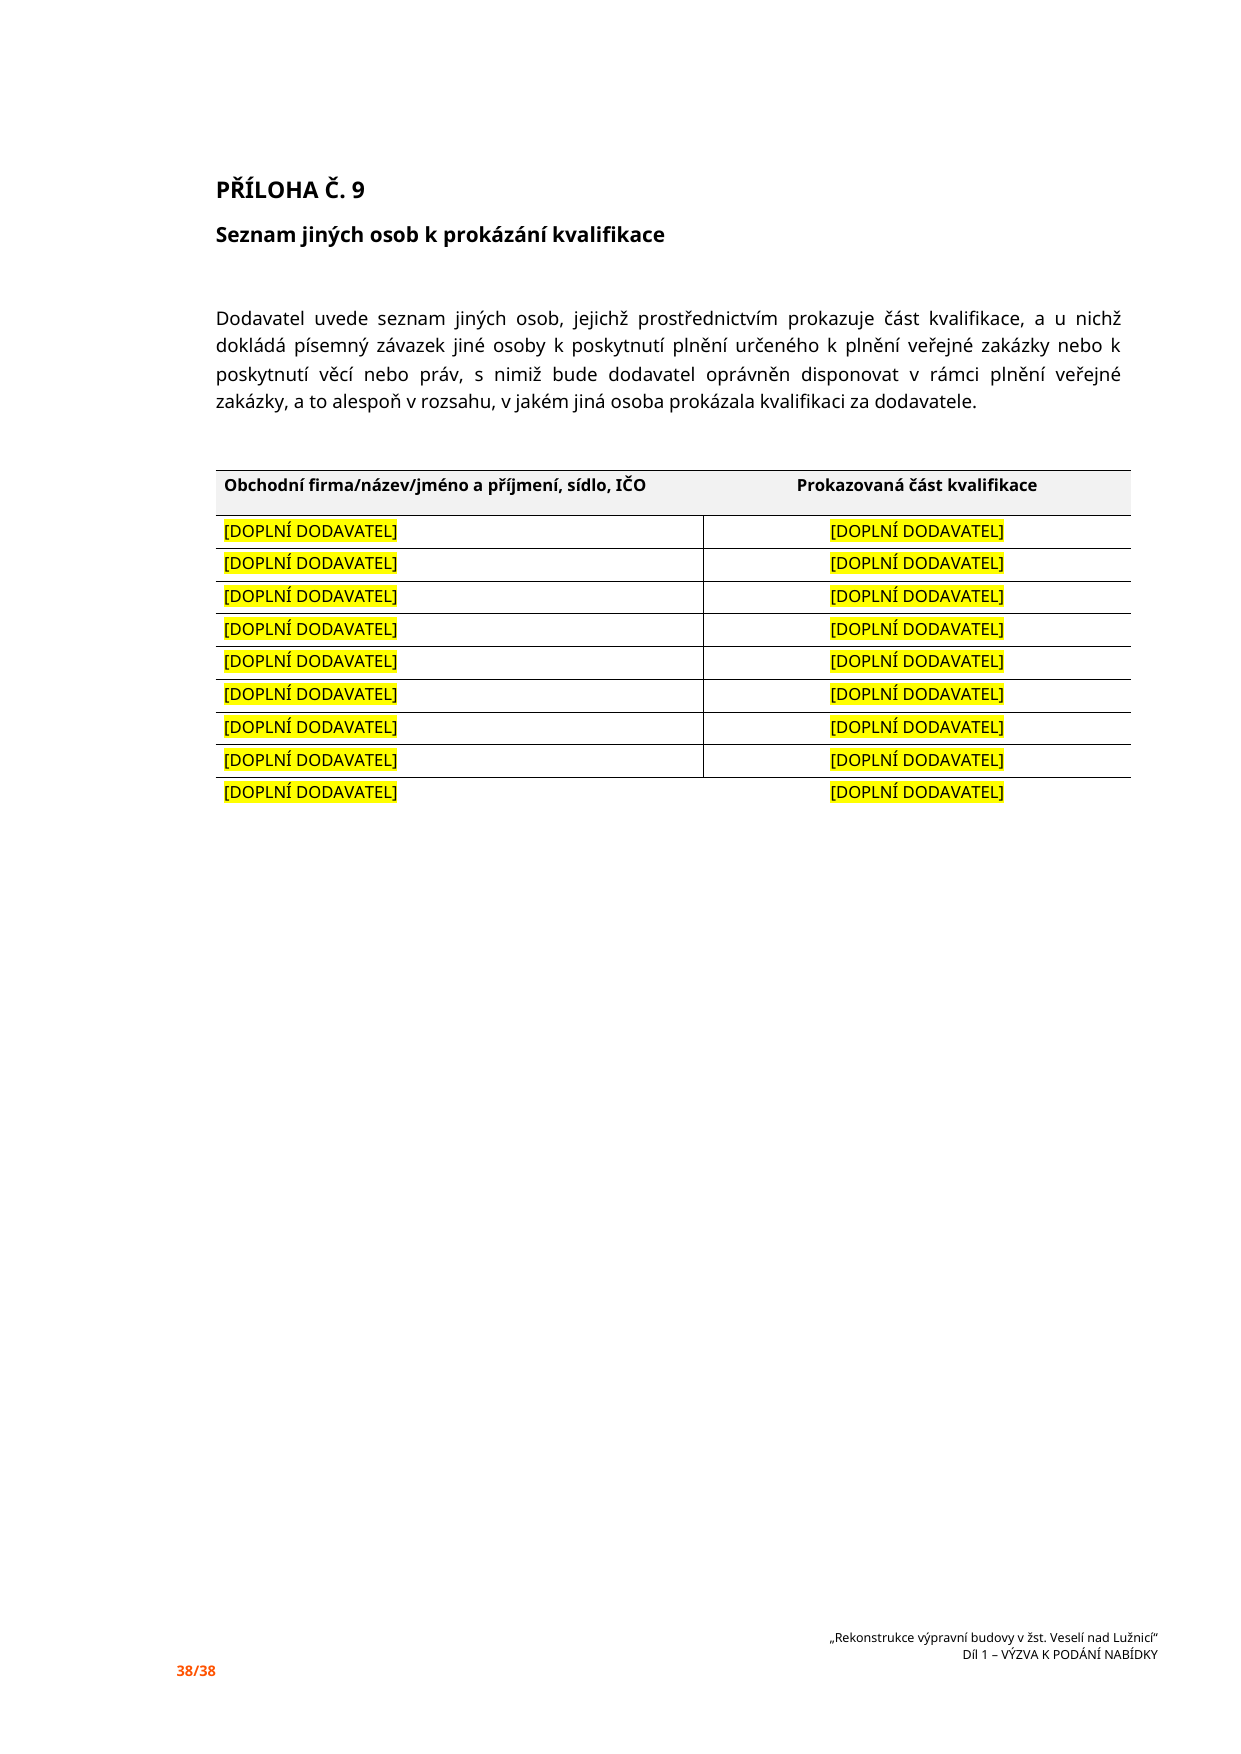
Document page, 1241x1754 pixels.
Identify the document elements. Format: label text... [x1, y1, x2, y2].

table_cell [DOPLNÍ DODAVATEL] [216, 778, 703, 809]
table_header Obchodní firma/název/jméno a příjmení, sídlo, IČO [216, 471, 703, 515]
table_cell [DOPLNÍ DODAVATEL] [704, 614, 1131, 646]
table_cell [DOPLNÍ DODAVATEL] [216, 516, 703, 548]
text Seznam jiných osob k prokázání kvalifikace [216, 221, 1122, 249]
table_cell [DOPLNÍ DODAVATEL] [704, 713, 1131, 744]
table_cell [DOPLNÍ DODAVATEL] [704, 582, 1131, 613]
table_cell [DOPLNÍ DODAVATEL] [216, 614, 703, 646]
table_cell [DOPLNÍ DODAVATEL] [216, 713, 703, 744]
table_cell [DOPLNÍ DODAVATEL] [216, 549, 703, 581]
table_header Prokazovaná část kvalifikace [703, 471, 1131, 515]
table_cell [DOPLNÍ DODAVATEL] [216, 680, 703, 711]
table_cell [DOPLNÍ DODAVATEL] [703, 778, 1131, 809]
text Příloha č. 9 [216, 174, 1122, 205]
table_cell [DOPLNÍ DODAVATEL] [216, 647, 703, 679]
table_cell [DOPLNÍ DODAVATEL] [704, 745, 1131, 777]
table_cell [DOPLNÍ DODAVATEL] [216, 582, 703, 613]
table_cell [DOPLNÍ DODAVATEL] [704, 680, 1131, 711]
table_cell [DOPLNÍ DODAVATEL] [704, 549, 1131, 581]
table_cell [DOPLNÍ DODAVATEL] [216, 745, 703, 777]
text Dodavatel uvede seznam jiných osob, jejichž prostřednictvím prokazuje část kvalifikace, a u nichž dokládá písemný závazek jiné osoby k poskytnutí plnění určeného k plnění veřejné zakázky nebo k poskytnutí věcí nebo práv, s nimiž bude dodavatel oprávněn disponovat v rámci plnění veřejné zakázky, a to alespoň v rozsahu, v jakém jiná osoba prokázala kvalifikaci za dodavatele. [216, 305, 1122, 414]
table_cell [DOPLNÍ DODAVATEL] [704, 647, 1131, 679]
table_cell [DOPLNÍ DODAVATEL] [704, 516, 1131, 548]
